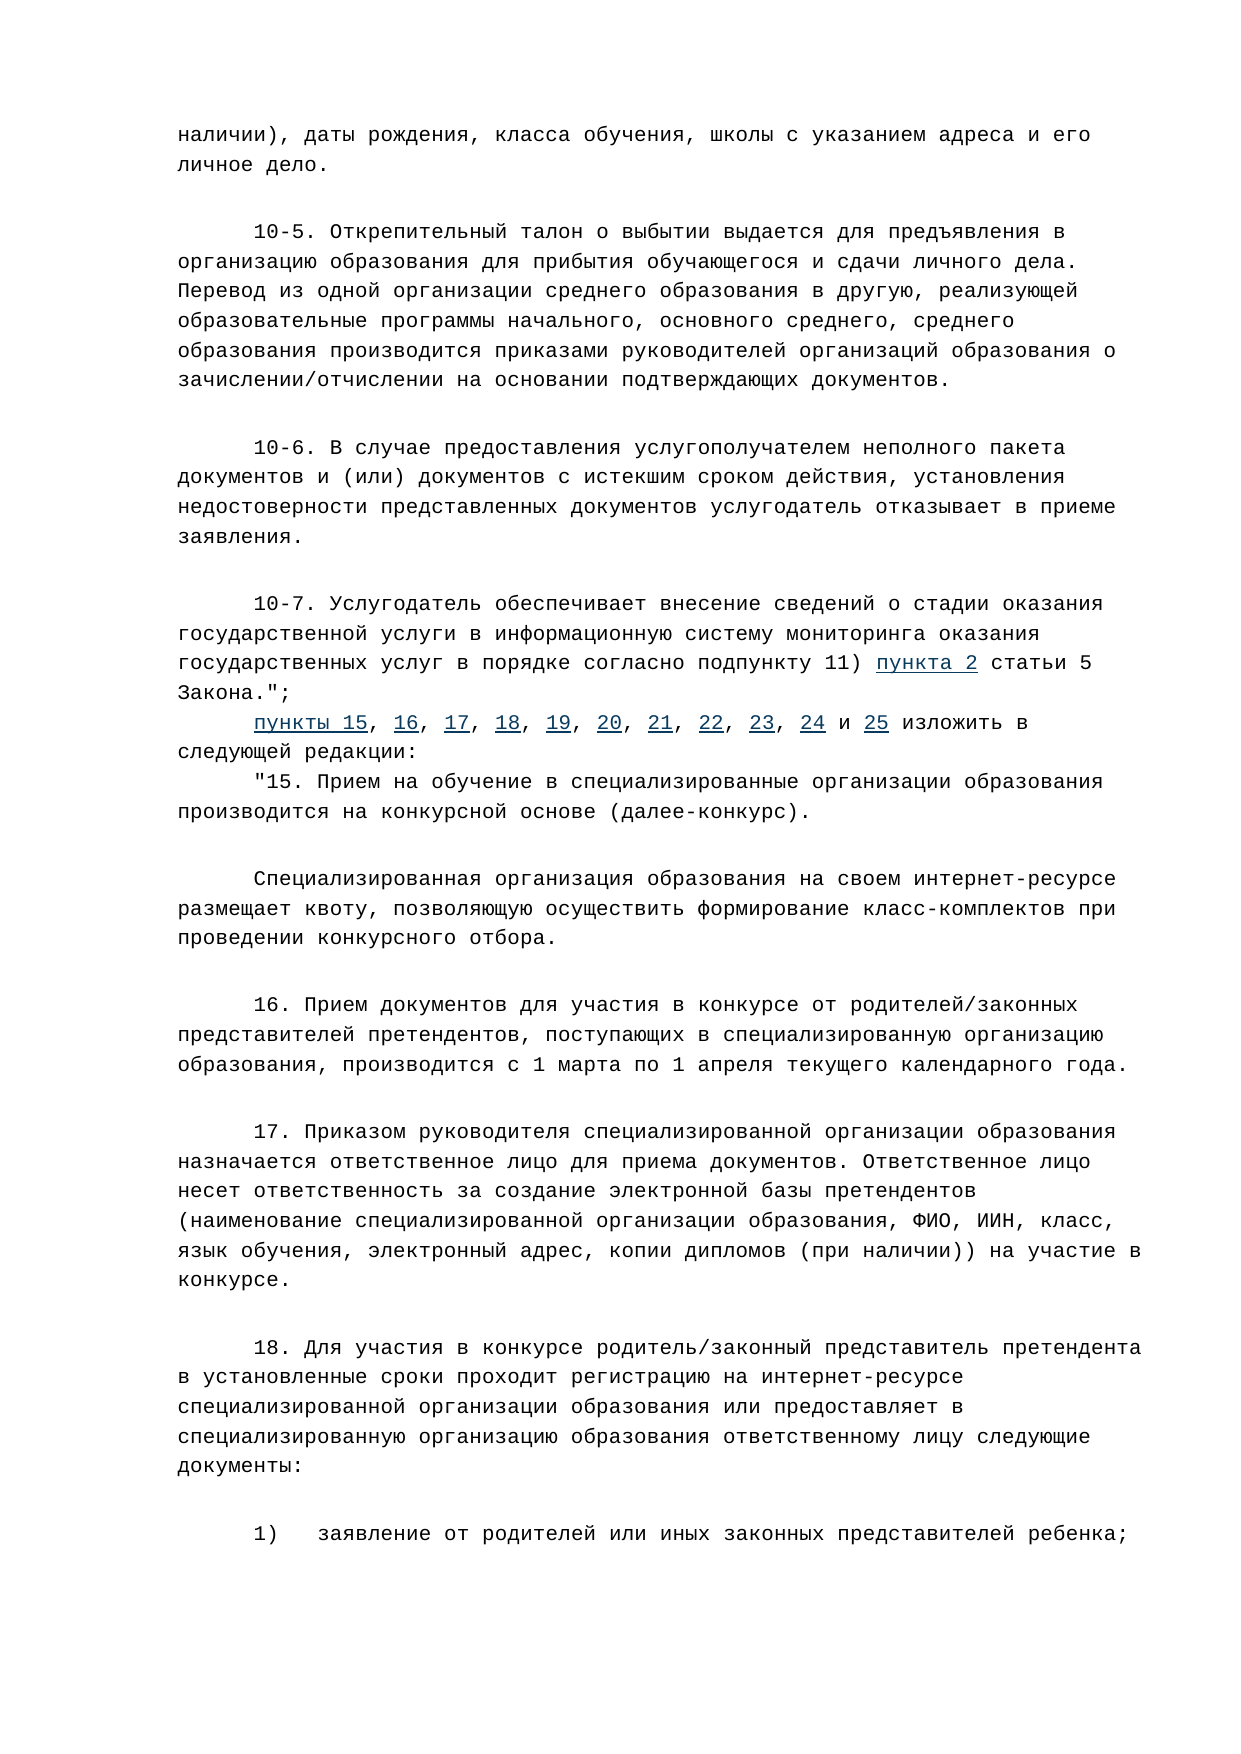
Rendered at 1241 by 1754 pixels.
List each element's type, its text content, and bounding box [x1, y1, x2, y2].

text Специализированная организация образования на своем интернет-ресурсе размещает квоту, позволяющую осуществить формирование класс-комплектов при проведении конкурсного отбора. [177, 862, 1152, 951]
text 10-5. Открепительный талон о выбытии выдается для предъявления в организацию образования для прибытия обучающегося и сдачи личного дела. Перевод из одной организации среднего образования в другую, реализующей образовательные программы начального, основного среднего, среднего образования производится приказами руководителей организаций образования о зачислении/отчислении на основании подтверждающих документов. [177, 215, 1152, 393]
text "15. Прием на обучение в специализированные организации образования производится на конкурсной основе (далее-конкурс). [177, 765, 1152, 824]
text пункты 15, 16, 17, 18, 19, 20, 21, 22, 23, 24 и 25 изложить в следующей редакции: [177, 706, 1152, 765]
text 17. Приказом руководителя специализированной организации образования назначается ответственное лицо для приема документов. Ответственное лицо несет ответственность за создание электронной базы претендентов (наименование специализированной организации образования, ФИО, ИИН, класс, язык обучения, электронный адрес, копии дипломов (при наличии)) на участие в конкурсе. [177, 1115, 1152, 1293]
text 18. Для участия в конкурсе родитель/законный представитель претендента в установленные сроки проходит регистрацию на интернет-ресурсе специализированной организации образования или предоставляет в специализированную организацию образования ответственному лицу следующие документы: [177, 1331, 1152, 1479]
text 16. Прием документов для участия в конкурсе от родителей/законных представителей претендентов, поступающих в специализированную организацию образования, производится с 1 марта по 1 апреля текущего календарного года. [177, 988, 1152, 1077]
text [177, 118, 1152, 177]
text 1) заявление от родителей или иных законных представителей ребенка; [177, 1517, 1152, 1546]
text 10-7. Услугодатель обеспечивает внесение сведений о стадии оказания государственной услуги в информационную систему мониторинга оказания государственных услуг в порядке согласно подпункту 11) пункта 2 статьи 5 Закона."; [177, 587, 1152, 706]
text 10-6. В случае предоставления услугополучателем неполного пакета документов и (или) документов с истекшим сроком действия, установления недостоверности представленных документов услугодатель отказывает в приеме заявления. [177, 431, 1152, 549]
